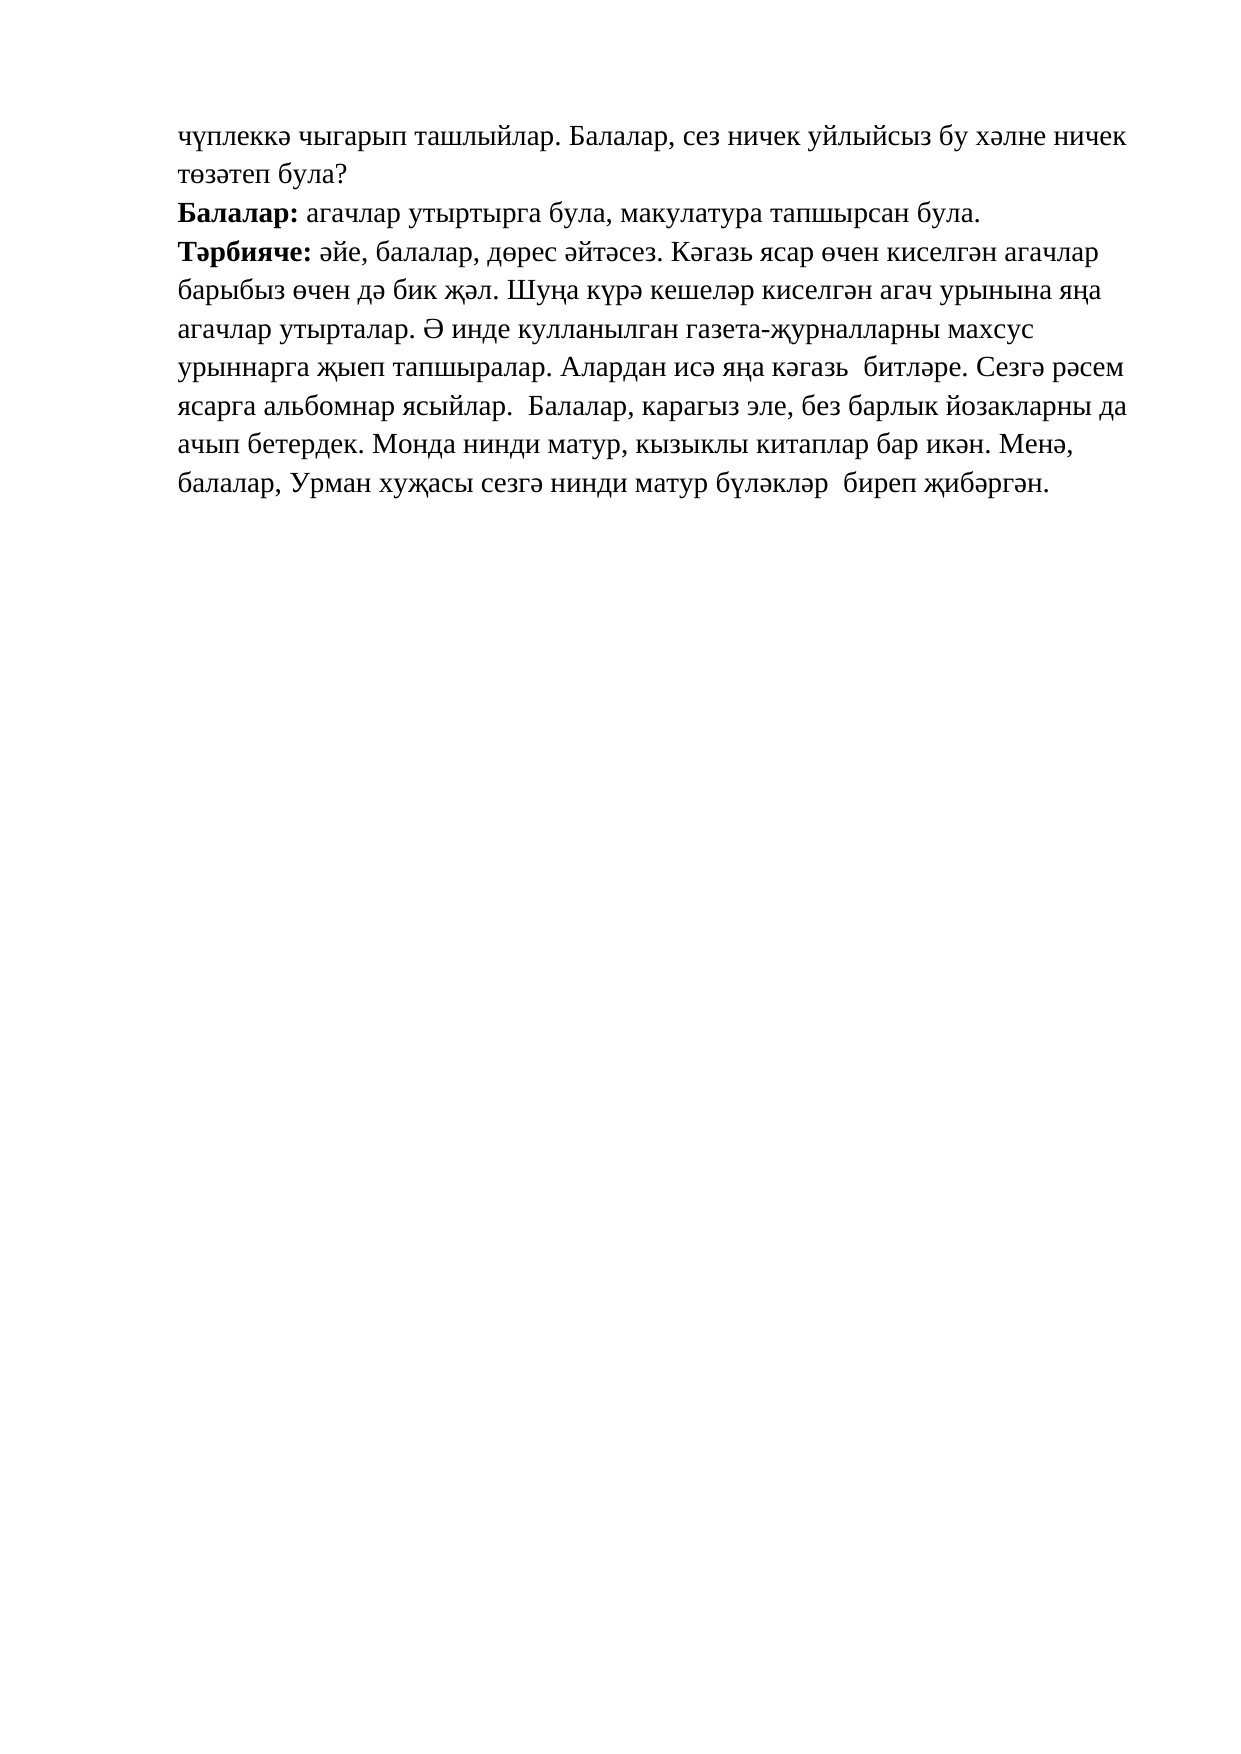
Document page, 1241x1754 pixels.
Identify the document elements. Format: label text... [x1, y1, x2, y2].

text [177, 118, 1152, 190]
text Балалар: агачлар утыртырга була, макулатура тапшырсан була. [177, 195, 1152, 229]
text Тәрбияче: әйе, балалар, дөрес әйтәсез. Кәгазь ясар өчен киселгән агачлар барыбыз өчен дә бик җәл. Шуңа күрә кешеләр киселгән агач урынына яңа агачлар утырталар. Ә инде кулланылган газета-җурналларны махсус урыннарга җыеп тапшыралар. Алардан исә яңа кәгазь битләре. Сезгә рәсем ясарга альбомнар ясыйлар. Балалар, карагыз эле, без барлык йозакларны да ачып бетердек. Монда нинди матур, кызыклы китаплар бар икән. Менә, балалар, Урман хуҗасы сезгә нинди матур бүләкләр биреп җибәргән. [177, 234, 1152, 498]
